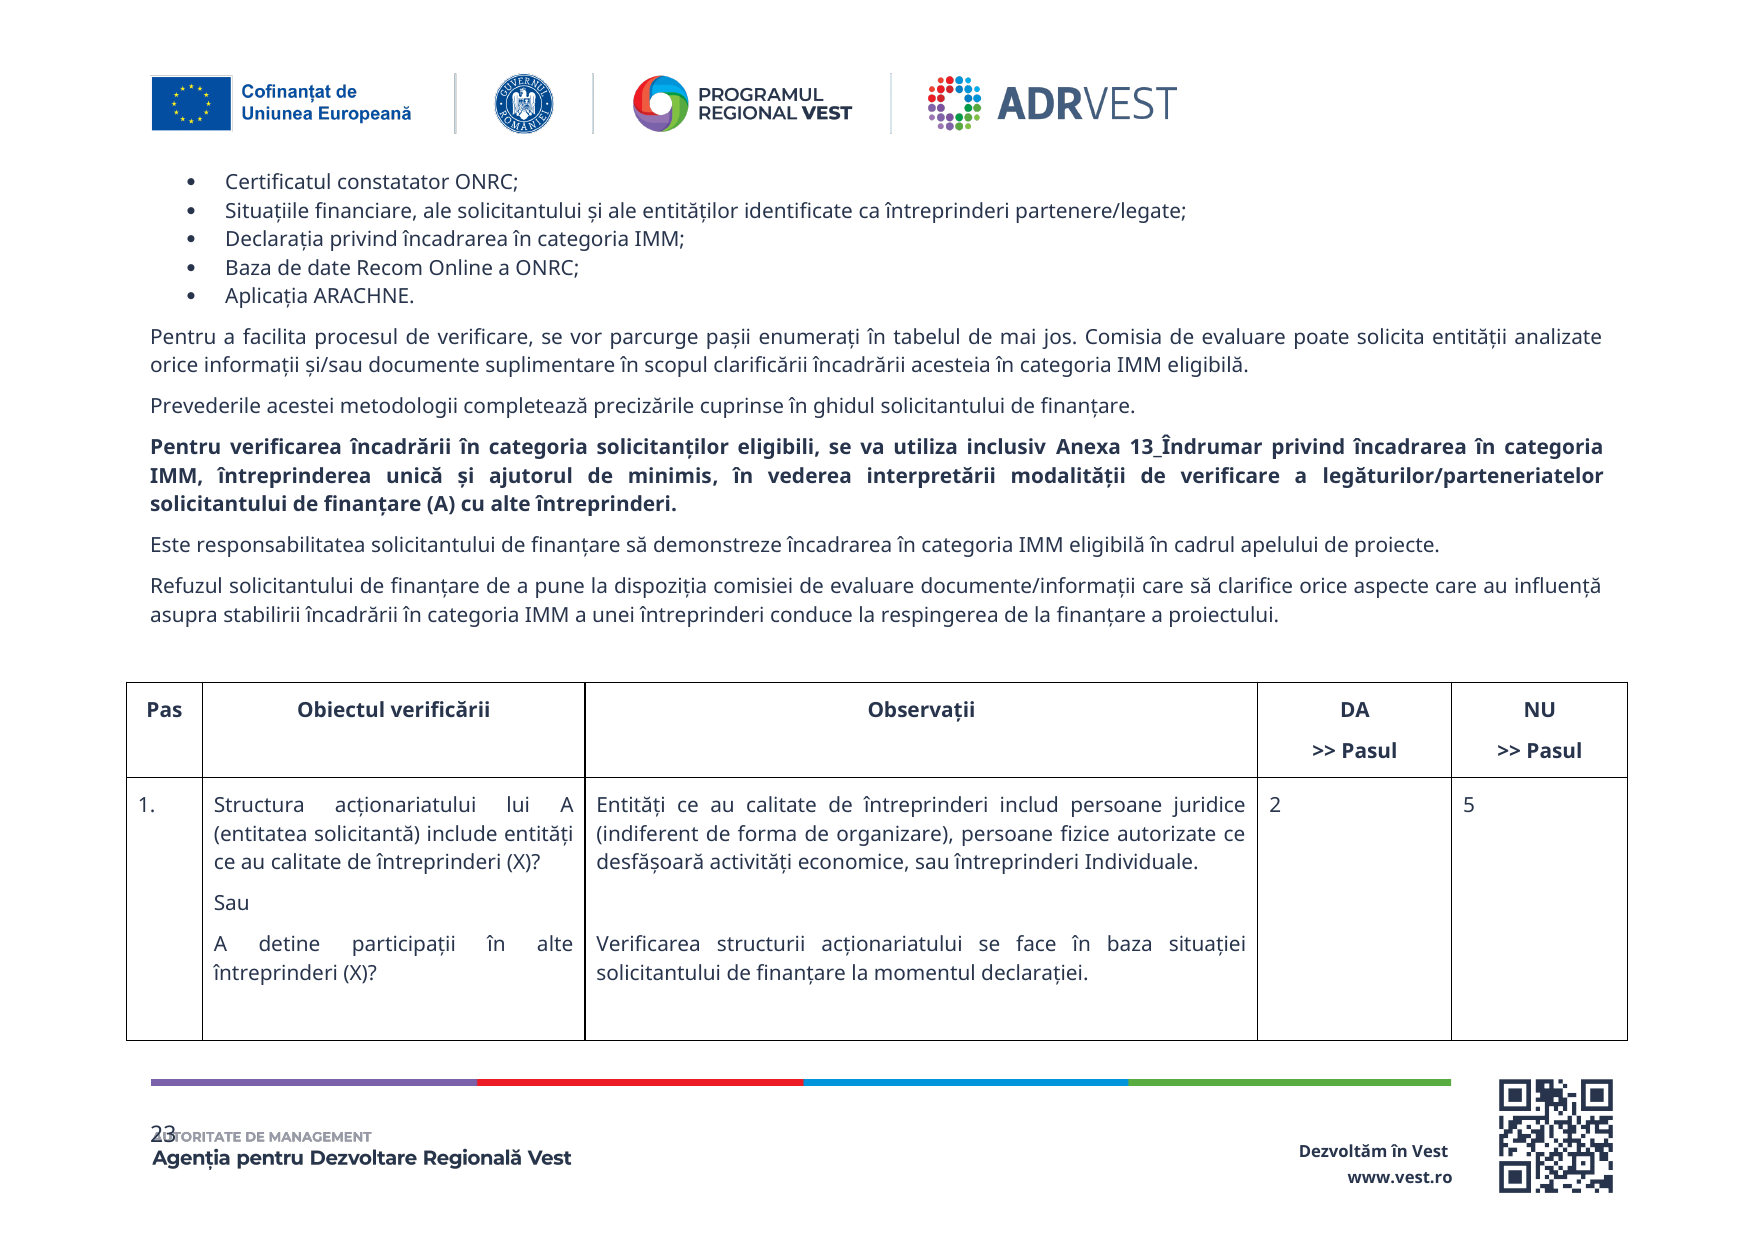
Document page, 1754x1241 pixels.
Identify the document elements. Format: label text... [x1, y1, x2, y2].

list Aplicația ARACHNE. [187, 281, 1604, 310]
list Declarația privind încadrarea în categoria IMM; [187, 224, 1604, 253]
table_header DA >> Pasul [1258, 683, 1451, 777]
text Pentru verificarea încadrării în categoria solicitanților eligibili, se va utiliza inclusiv Anexa 13_Îndrumar privind încadrarea în categoria IMM, întreprinderea unică și ajutorul de minimis, în vederea interpretării modalității de verificare a legăturilor/parteneriatelor solicitantului de finanțare (A) cu alte întreprinderi. [150, 432, 1604, 518]
list Baza de date Recom Online a ONRC; [187, 253, 1604, 281]
table_header Pas [127, 683, 202, 777]
text Este responsabilitatea solicitantului de finanțare să demonstreze încadrarea în categoria IMM eligibilă în cadrul apelului de proiecte. [150, 530, 1604, 559]
text Refuzul solicitantului de finanțare de a pune la dispoziția comisiei de evaluare documente/informații care să clarifice orice aspecte care au influență asupra stabilirii încadrării în categoria IMM a unei întreprinderi conduce la respingerea de la finanțare a proiectului. [150, 571, 1604, 628]
table_cell 2 [1258, 778, 1451, 1039]
list Certificatul constatator ONRC; [187, 167, 1604, 196]
table_header Observații [586, 683, 1257, 777]
table_header Obiectul verificării [203, 683, 584, 777]
picture [150, 73, 1177, 134]
table_cell [127, 778, 202, 1039]
list Situațiile financiare, ale solicitantului și ale entităților identificate ca întreprinderi partenere/legate; [187, 196, 1604, 224]
table_header NU >> Pasul [1452, 683, 1627, 777]
table_cell 5 [1452, 778, 1627, 1039]
text Pentru a facilita procesul de verificare, se vor parcurge pașii enumerați în tabelul de mai jos. Comisia de evaluare poate solicita entității analizate orice informații și/sau documente suplimentare în scopul clarificării încadrării acesteia în categoria IMM eligibilă. [150, 322, 1604, 379]
text Prevederile acestei metodologii completează precizările cuprinse în ghidul solicitantului de finanțare. [150, 392, 1604, 420]
picture [1490, 1070, 1622, 1202]
